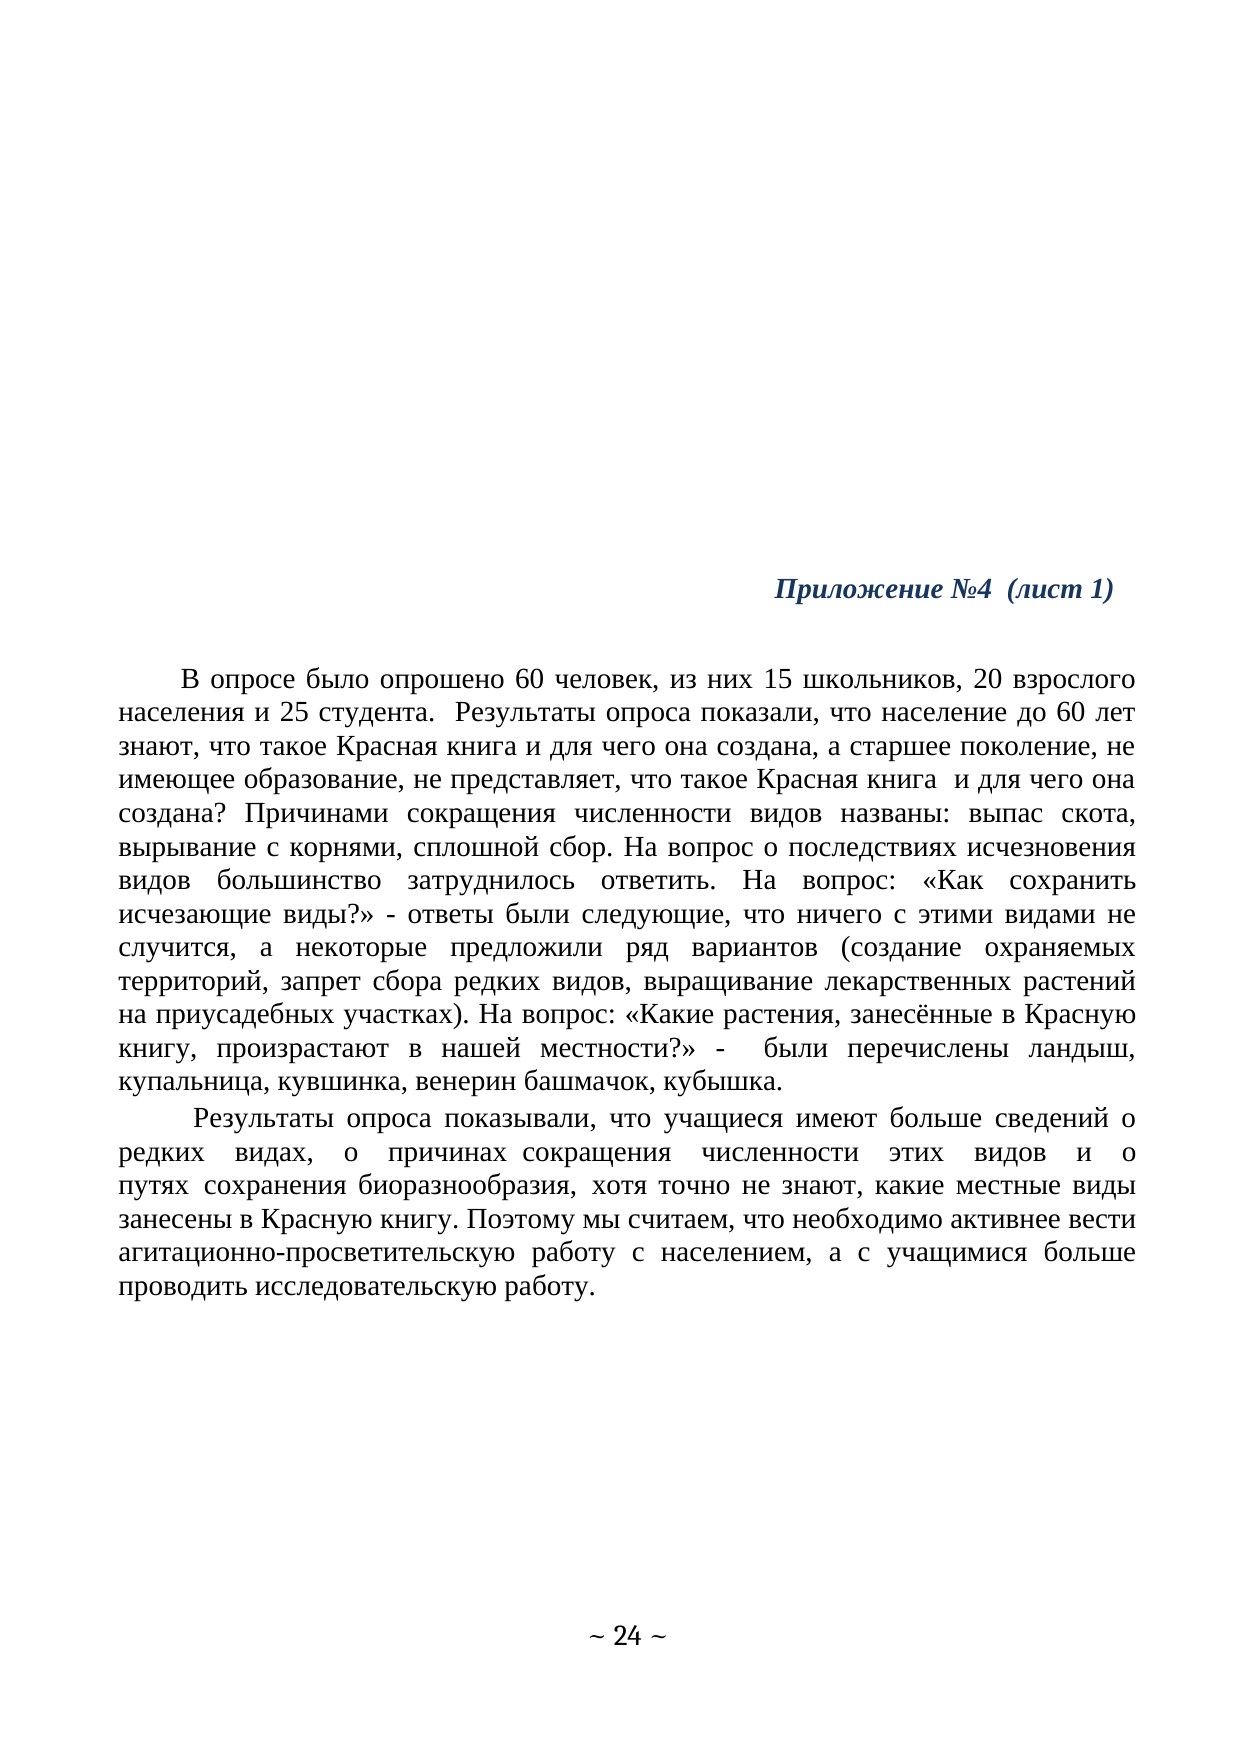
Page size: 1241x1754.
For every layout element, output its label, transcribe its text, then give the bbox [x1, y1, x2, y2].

text В опросе было опрошено 60 человек, из них 15 школьников, 20 взрослого населения и 25 студента. Результаты опроса показали, что население до 60 лет знают, что такое Красная книга и для чего она создана, а старшее поколение, не имеющее образование, не представляет, что такое Красная книга и для чего она создана? Причинами сокращения численности видов названы: выпас скота, вырывание с корнями, сплошной сбор. На вопрос о последствиях исчезновения видов большинство затруднилось ответить. На вопрос: «Как сохранить исчезающие виды?» - ответы были следующие, что ничего с этими видами не случится, а некоторые предложили ряд вариантов (создание охраняемых территорий, запрет сбора редких видов, выращивание лекарственных растений на приусадебных участках). На вопрос: «Какие растения, занесённые в Красную книгу, произрастают в нашей местности?» - были перечислены ландыш, купальница, кувшинка, венерин башмачок, кубышка. [118, 661, 1137, 1097]
text Приложение №4 (лист 1) [118, 571, 1137, 604]
text Результаты опроса показывали, что учащиеся имеют больше сведений о редких видах, о причинах сокращения численности этих видов и о путях сохранения биоразнообразия, хотя точно не знают, какие местные виды занесены в Красную книгу. Поэтому мы считаем, что необходимо активнее вести агитационно-просветительскую работу с населением, а с учащимися больше проводить исследовательскую работу. [118, 1100, 1137, 1301]
